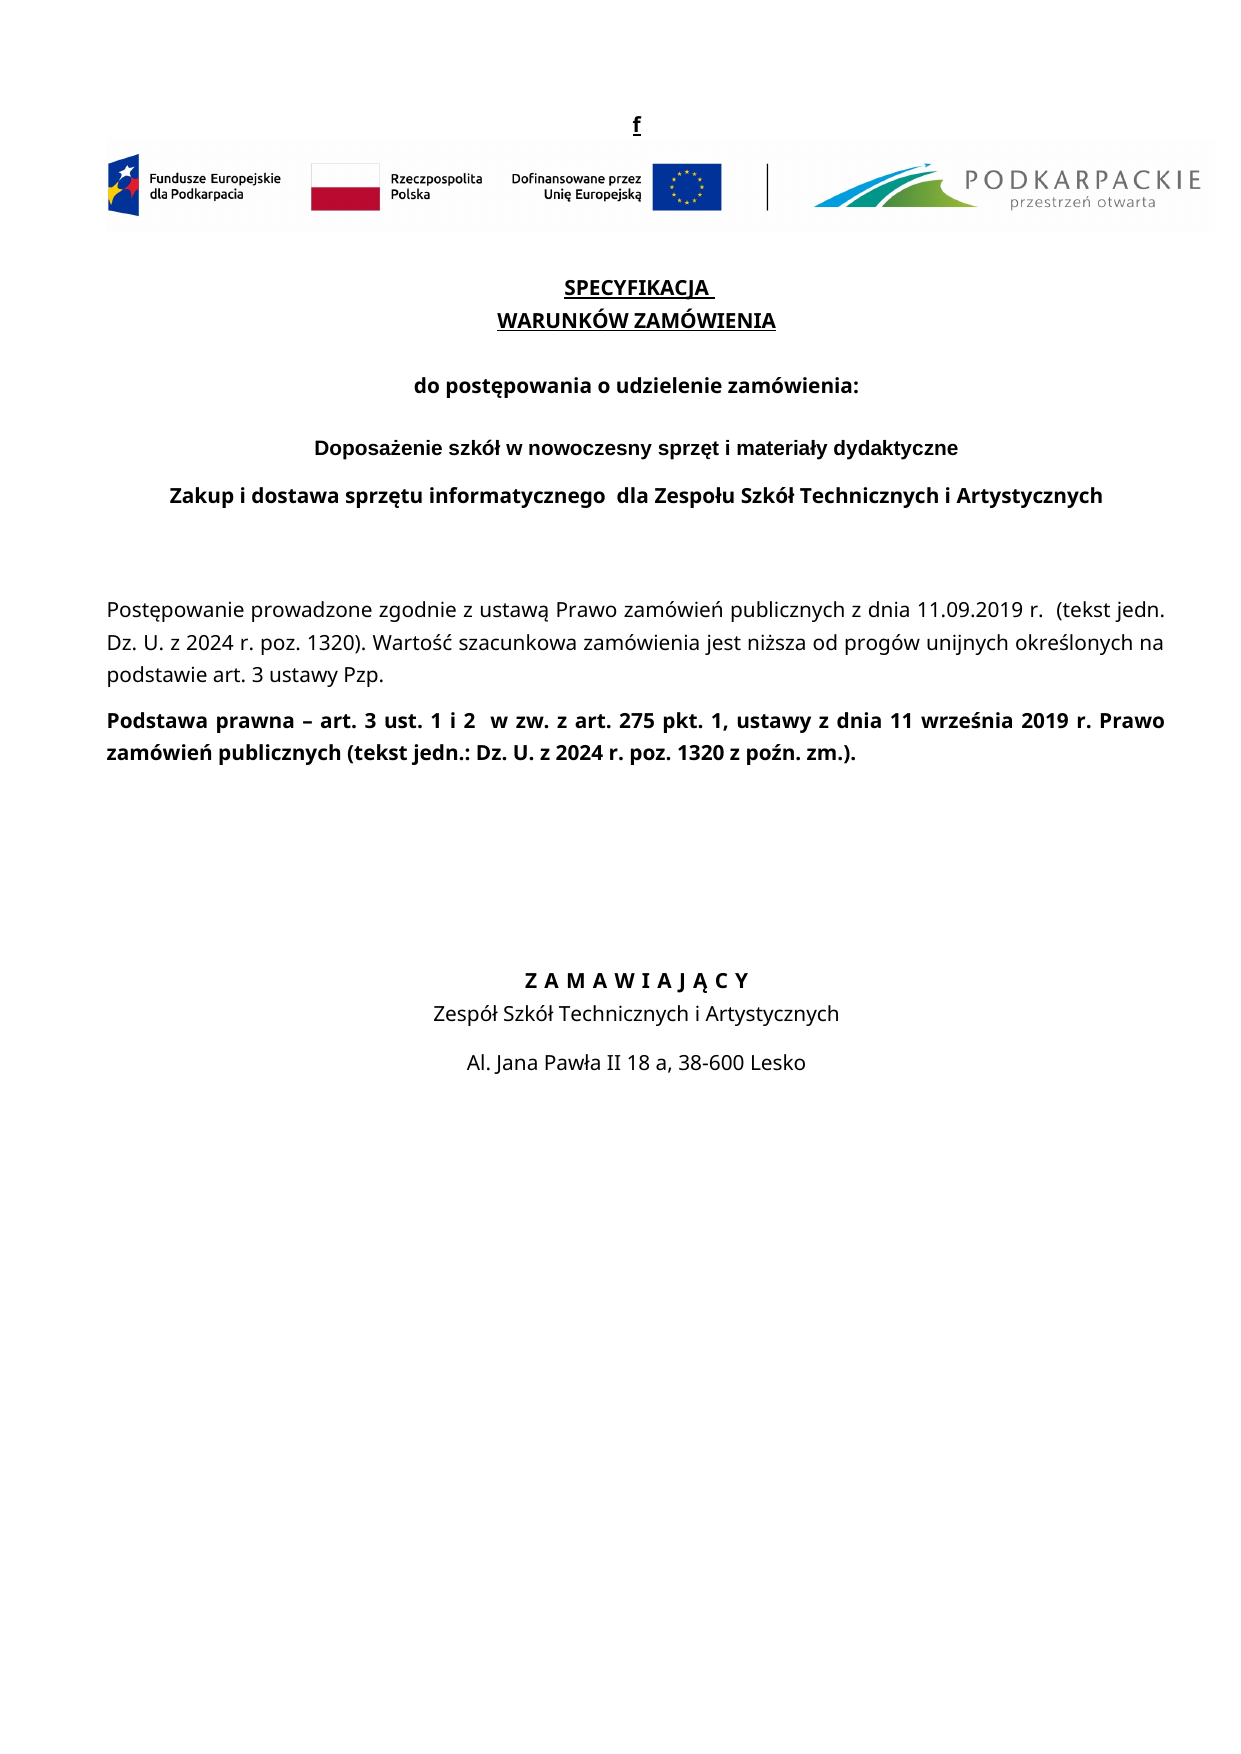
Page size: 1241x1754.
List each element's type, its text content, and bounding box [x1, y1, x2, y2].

picture [106, 138, 1216, 232]
text do postępowania o udzielenie zamówienia: [106, 371, 1167, 399]
text f [106, 110, 1167, 138]
text WARUNKÓW ZAMÓWIENIA [106, 306, 1167, 334]
text ZAMAWIAJĄCY [106, 967, 1167, 995]
text Podstawa prawna – art. 3 ust. 1 i 2 w zw. z art. 275 pkt. 1, ustawy z dnia 11 września 2019 r. Prawo zamówień publicznych (tekst jedn.: Dz. U. z 2024 r. poz. 1320 z poźn. zm.). [106, 706, 1167, 767]
text Zespół Szkół Technicznych i Artystycznych [106, 999, 1167, 1028]
text Al. Jana Pawła II 18 a, 38-600 Lesko [106, 1048, 1167, 1077]
text Doposażenie szkół w nowoczesny sprzęt i materiały dydaktyczne [106, 436, 1167, 460]
text Zakup i dostawa sprzętu informatycznego dla Zespołu Szkół Technicznych i Artystycznych [106, 481, 1167, 509]
text SPECYFIKACJA [106, 273, 1167, 302]
text Postępowanie prowadzone zgodnie z ustawą Prawo zamówień publicznych z dnia 11.09.2019 r. (tekst jedn. Dz. U. z 2024 r. poz. 1320). Wartość szacunkowa zamówienia jest niższa od progów unijnych określonych na podstawie art. 3 ustawy Pzp. [106, 595, 1167, 689]
